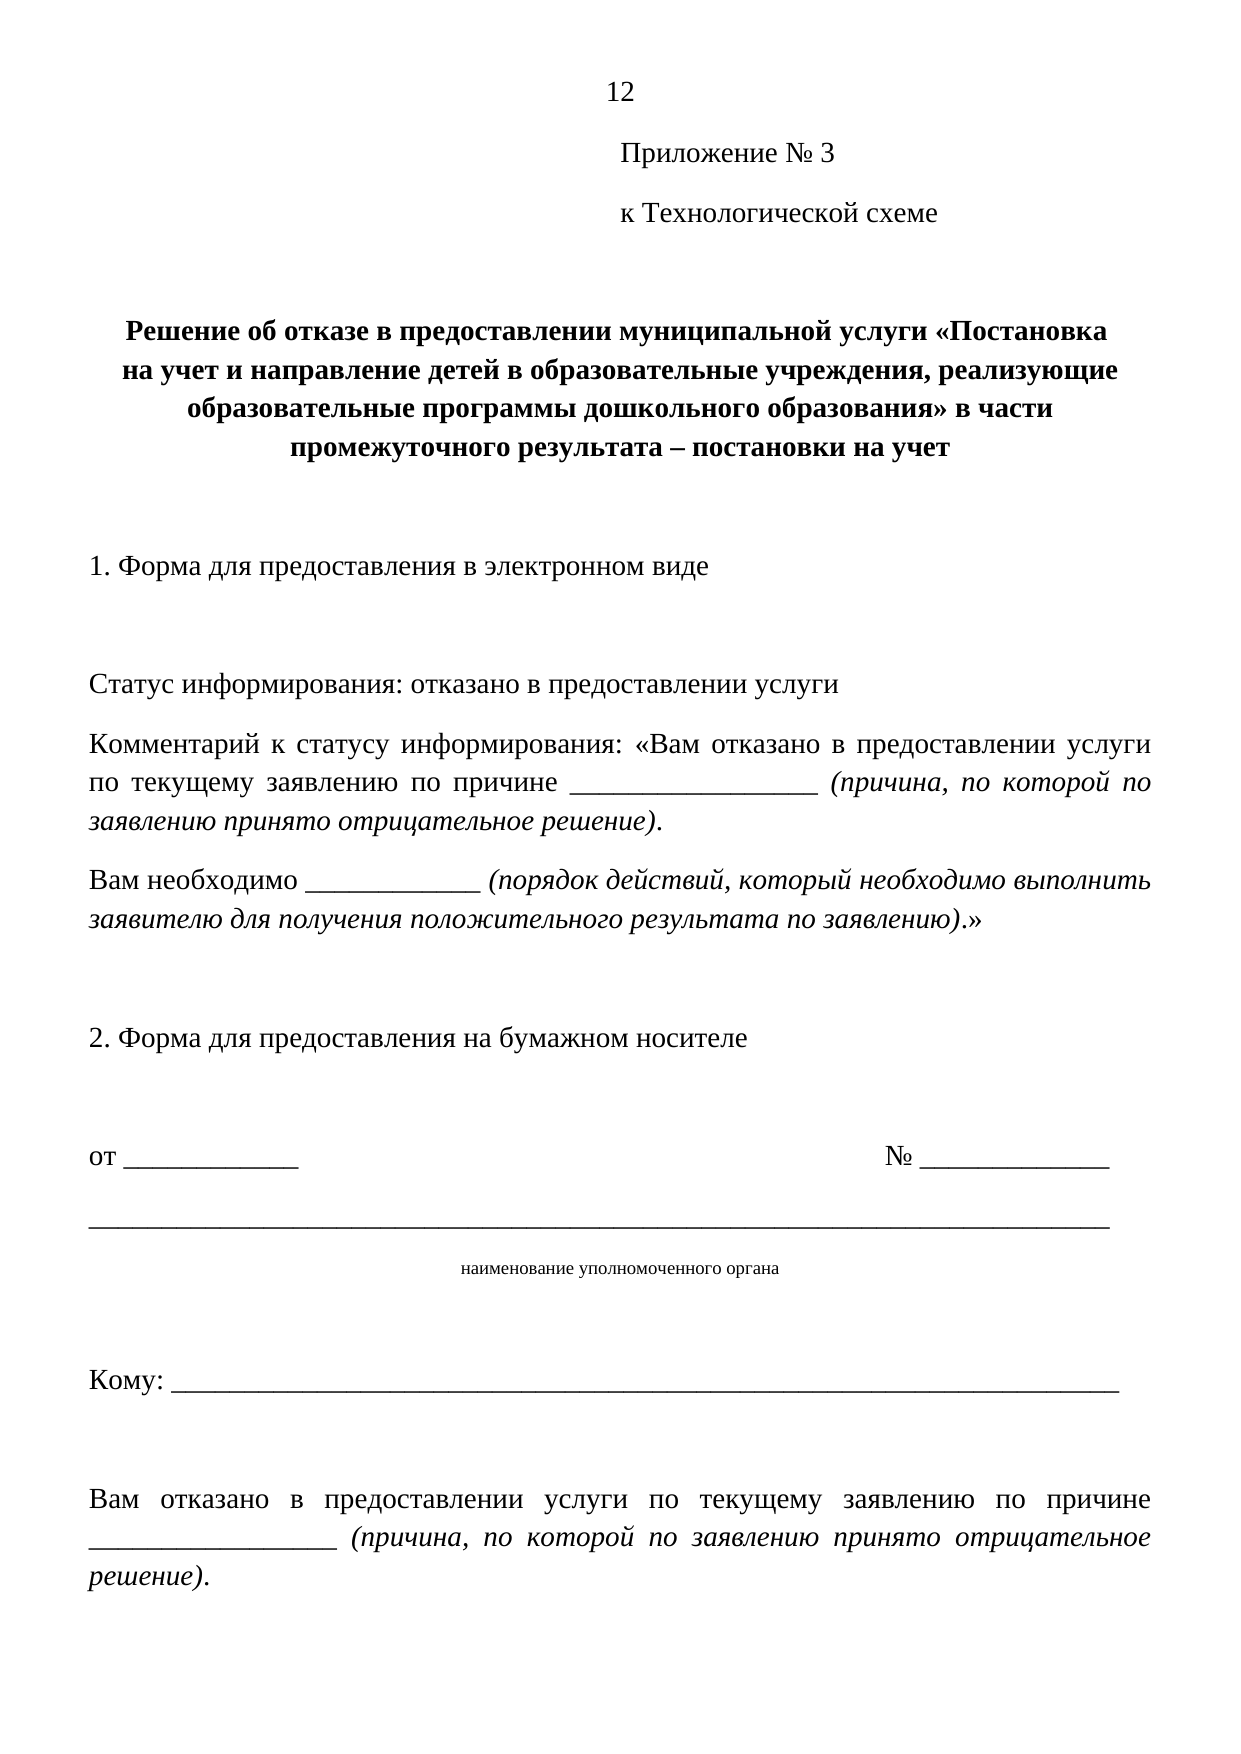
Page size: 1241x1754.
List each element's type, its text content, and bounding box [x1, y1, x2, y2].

text наименование уполномоченного органа [89, 1257, 1152, 1279]
text Решение об отказе в предоставлении муниципальной услуги «Постановка на учет и направление детей в образовательные учреждения, реализующие образовательные программы дошкольного образования» в части промежуточного результата – постановки на учет [89, 313, 1152, 463]
text к Технологической схеме [620, 195, 1152, 228]
text Статус информирования: отказано в предоставлении услуги [89, 667, 1152, 700]
text Приложение № 3 [620, 135, 1152, 169]
text ______________________________________________________________________ [89, 1198, 1152, 1231]
text Кому: _________________________________________________________________ [89, 1362, 1152, 1396]
text Вам необходимо ____________ (порядок действий, который необходимо выполнить заявителю для получения положительного результата по заявлению).» [89, 862, 1152, 934]
text Вам отказано в предоставлении услуги по текущему заявлению по причине _________________ (причина, по которой по заявлению принято отрицательное решение). [89, 1481, 1152, 1592]
text 1. Форма для предоставления в электронном виде [89, 548, 1152, 581]
text от ____________ № _____________ [89, 1138, 1152, 1172]
text Комментарий к статусу информирования: «Вам отказано в предоставлении услуги по текущему заявлению по причине _________________ (причина, по которой по заявлению принято отрицательное решение). [89, 726, 1152, 837]
text 2. Форма для предоставления на бумажном носителе [89, 1020, 1152, 1053]
